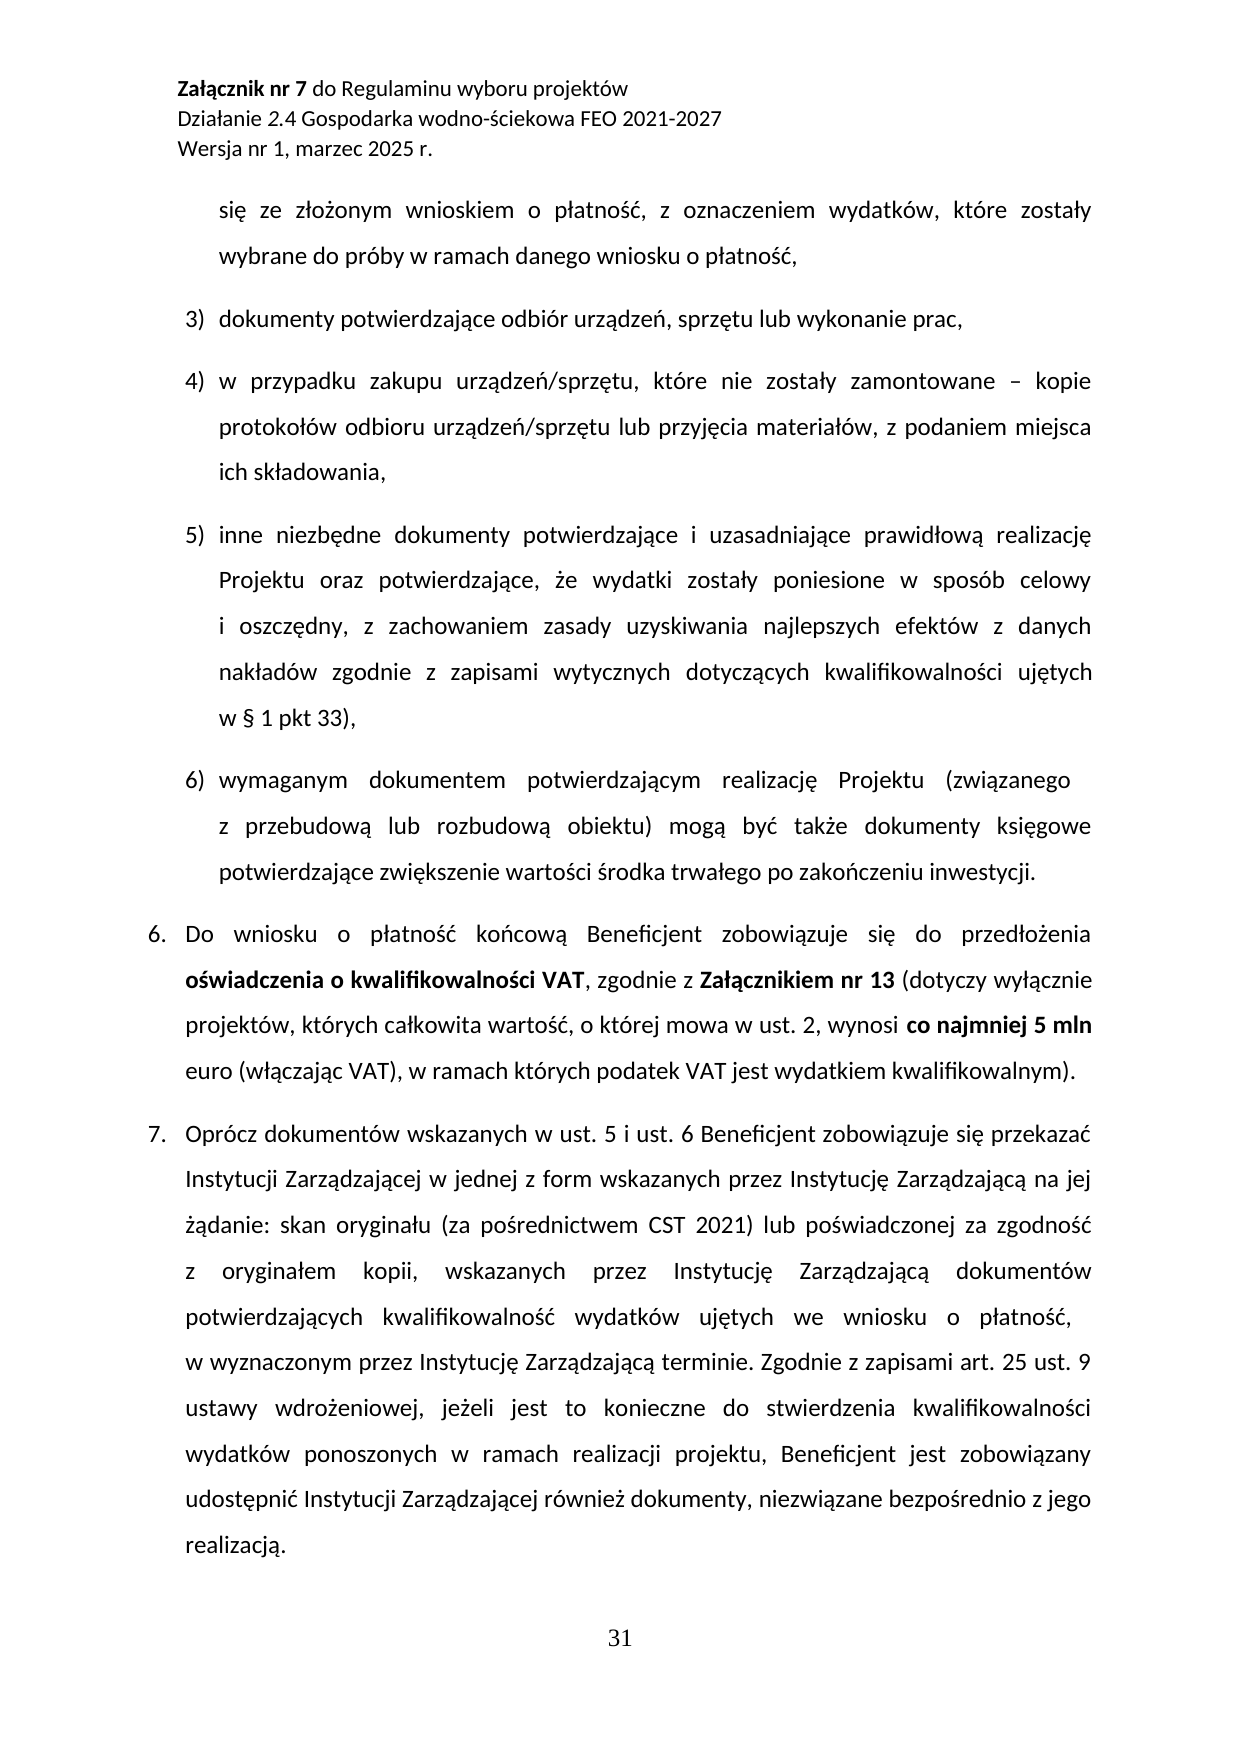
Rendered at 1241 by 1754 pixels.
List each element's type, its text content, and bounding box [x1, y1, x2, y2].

list dokumenty potwierdzające odbiór urządzeń, sprzętu lub wykonanie prac, [185, 303, 1093, 333]
list wymaganym dokumentem potwierdzającym realizację Projektu (związanego z przebudową lub rozbudową obiektu) mogą być także dokumenty księgowe potwierdzające zwiększenie wartości środka trwałego po zakończeniu inwestycji. [185, 764, 1093, 886]
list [185, 194, 1093, 271]
list inne niezbędne dokumenty potwierdzające i uzasadniające prawidłową realizację Projektu oraz potwierdzające, że wydatki zostały poniesione w sposób celowy i oszczędny, z zachowaniem zasady uzyskiwania najlepszych efektów z danych nakładów zgodnie z zapisami wytycznych dotyczących kwalifikowalności ujętych w § 1 pkt 33), [185, 519, 1093, 732]
list Oprócz dokumentów wskazanych w ust. 5 i ust. 6 Beneficjent zobowiązuje się przekazać Instytucji Zarządzającej w jednej z form wskazanych przez Instytucję Zarządzającą na jej żądanie: skan oryginału (za pośrednictwem CST 2021) lub poświadczonej za zgodność z oryginałem kopii, wskazanych przez Instytucję Zarządzającą dokumentów potwierdzających kwalifikowalność wydatków ujętych we wniosku o płatność, w wyznaczonym przez Instytucję Zarządzającą terminie. Zgodnie z zapisami art. 25 ust. 9 ustawy wdrożeniowej, jeżeli jest to konieczne do stwierdzenia kwalifikowalności wydatków ponoszonych w ramach realizacji projektu, Beneficjent jest zobowiązany udostępnić Instytucji Zarządzającej również dokumenty, niezwiązane bezpośrednio z jego realizacją. [148, 1118, 1093, 1560]
list w przypadku zakupu urządzeń/sprzętu, które nie zostały zamontowane – kopie protokołów odbioru urządzeń/sprzętu lub przyjęcia materiałów, z podaniem miejsca ich składowania, [185, 365, 1093, 487]
list Do wniosku o płatność końcową Beneficjent zobowiązuje się do przedłożenia oświadczenia o kwalifikowalności VAT, zgodnie z Załącznikiem nr 13 (dotyczy wyłącznie projektów, których całkowita wartość, o której mowa w ust. 2, wynosi co najmniej 5 mln euro (włączając VAT), w ramach których podatek VAT jest wydatkiem kwalifikowalnym). [148, 918, 1093, 1086]
